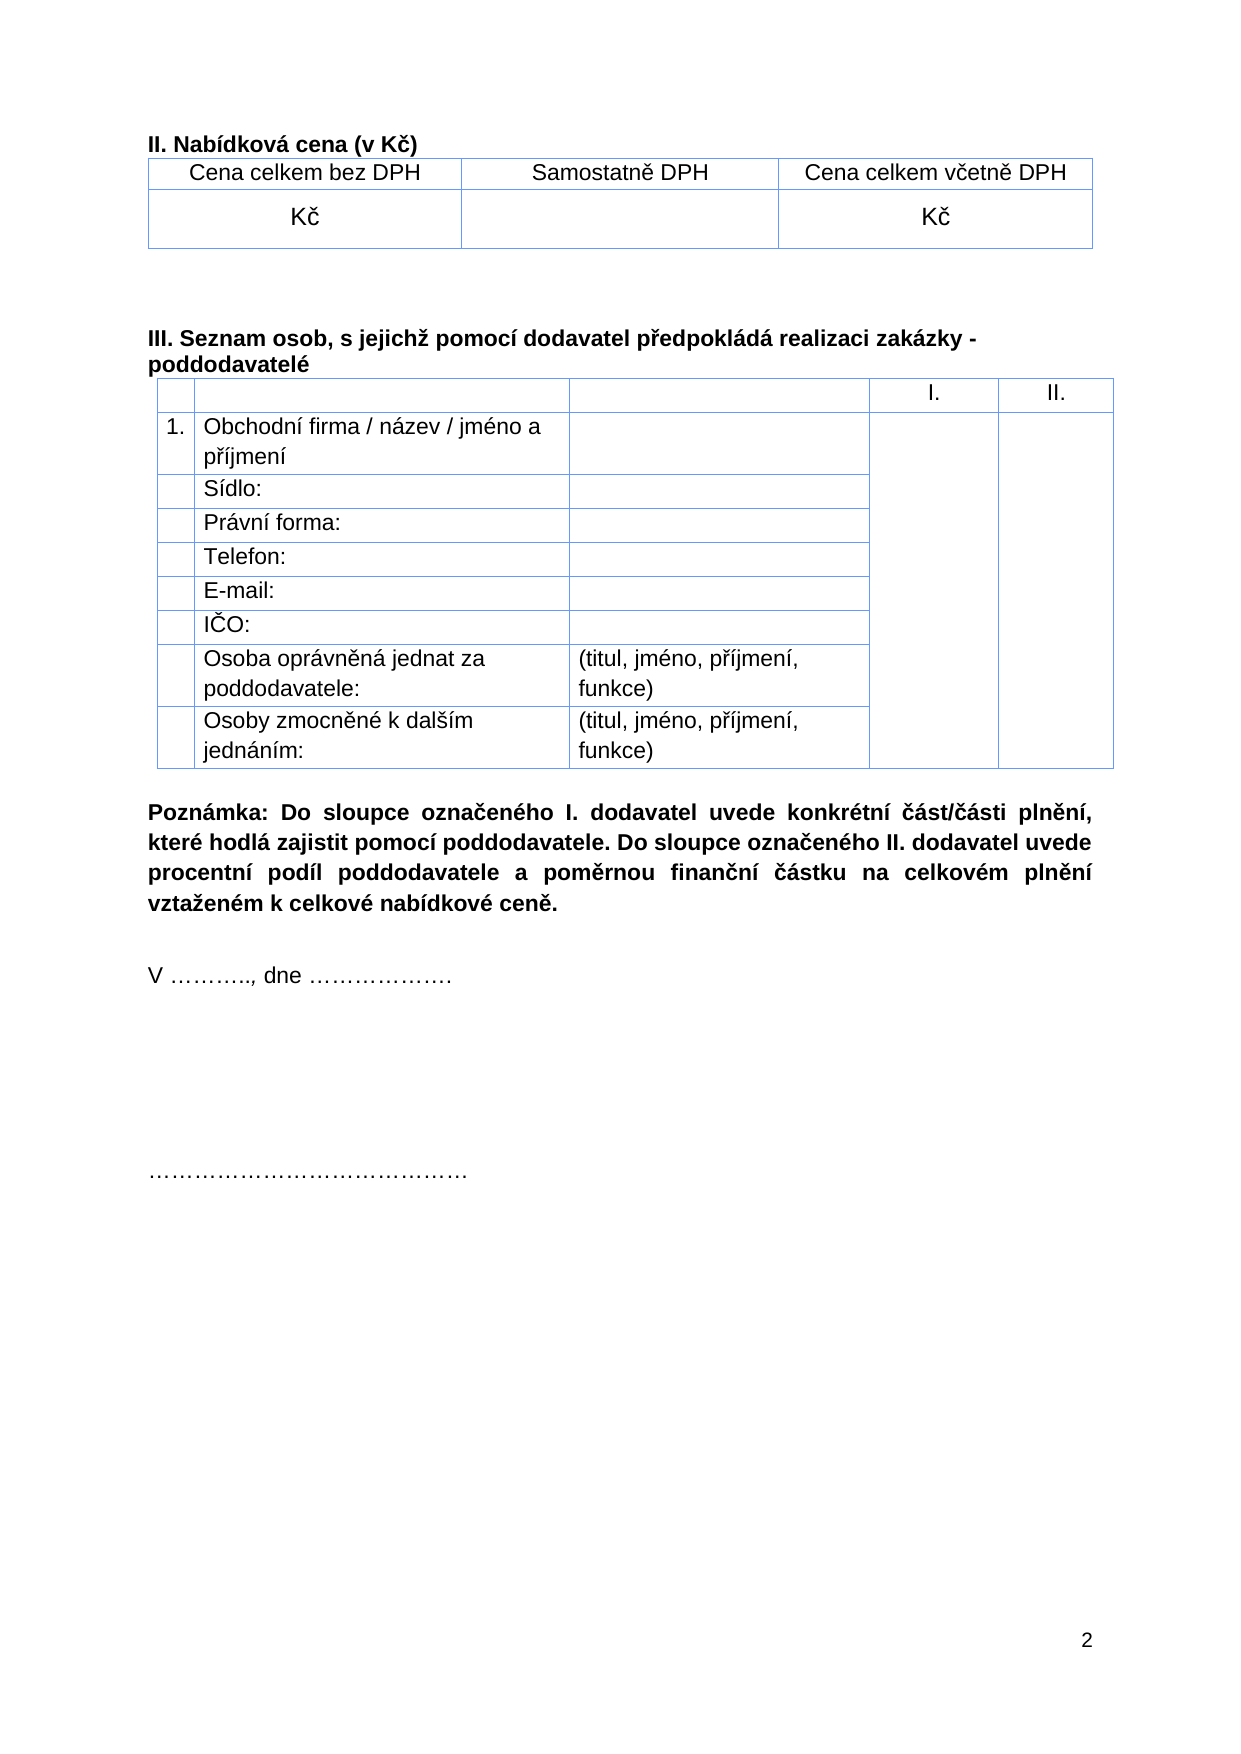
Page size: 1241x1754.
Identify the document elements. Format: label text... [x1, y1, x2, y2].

table_cell Osoby zmocněné k dalším jednáním: [195, 707, 569, 768]
table_cell Kč [779, 190, 1092, 248]
table_cell E-mail: [195, 577, 569, 610]
table_cell [570, 413, 869, 474]
table_cell [999, 413, 1113, 768]
table_cell (titul, jméno, příjmení, funkce) [570, 707, 869, 768]
table_cell [158, 707, 194, 768]
table_cell IČO: [195, 611, 569, 644]
table_cell 1. [158, 413, 194, 474]
table_header II. [999, 379, 1113, 412]
table_cell [158, 611, 194, 644]
table_cell Právní forma: [195, 509, 569, 542]
table_cell Osoba oprávněná jednat za poddodavatele: [195, 645, 569, 706]
table_cell [158, 577, 194, 610]
table_cell [158, 509, 194, 542]
table_cell [462, 190, 778, 248]
table_cell (titul, jméno, příjmení, funkce) [570, 645, 869, 706]
table_cell [570, 577, 869, 610]
text V ……….., dne ………………. [148, 962, 1093, 989]
table_cell [570, 611, 869, 644]
table_header [570, 379, 869, 412]
table_cell [158, 543, 194, 576]
text III. Seznam osob, s jejichž pomocí dodavatel předpokládá realizaci zakázky - poddodavatelé [148, 325, 1093, 378]
text Poznámka: Do sloupce označeného I. dodavatel uvede konkrétní část/části plnění, které hodlá zajistit pomocí poddodavatele. Do sloupce označeného II. dodavatel uvede procentní podíl poddodavatele a poměrnou finanční částku na celkovém plnění vztaženém k celkové nabídkové ceně. [148, 799, 1093, 916]
table_cell [870, 413, 998, 768]
table_header Cena celkem včetně DPH [779, 159, 1092, 189]
text …………………………………… [148, 1157, 1093, 1183]
table_cell [158, 645, 194, 706]
table_cell [570, 509, 869, 542]
table_cell Kč [149, 190, 461, 248]
table_header I. [870, 379, 998, 412]
table_cell Telefon: [195, 543, 569, 576]
table_header [158, 379, 194, 412]
table_cell [570, 543, 869, 576]
table_cell Sídlo: [195, 475, 569, 508]
table_header Cena celkem bez DPH [149, 159, 461, 189]
table_cell [570, 475, 869, 508]
table_header Samostatně DPH [462, 159, 778, 189]
table_cell [158, 475, 194, 508]
text II. Nabídková cena (v Kč) [148, 131, 1093, 158]
table_header [195, 379, 569, 412]
table_cell Obchodní firma / název / jméno a příjmení [195, 413, 569, 474]
